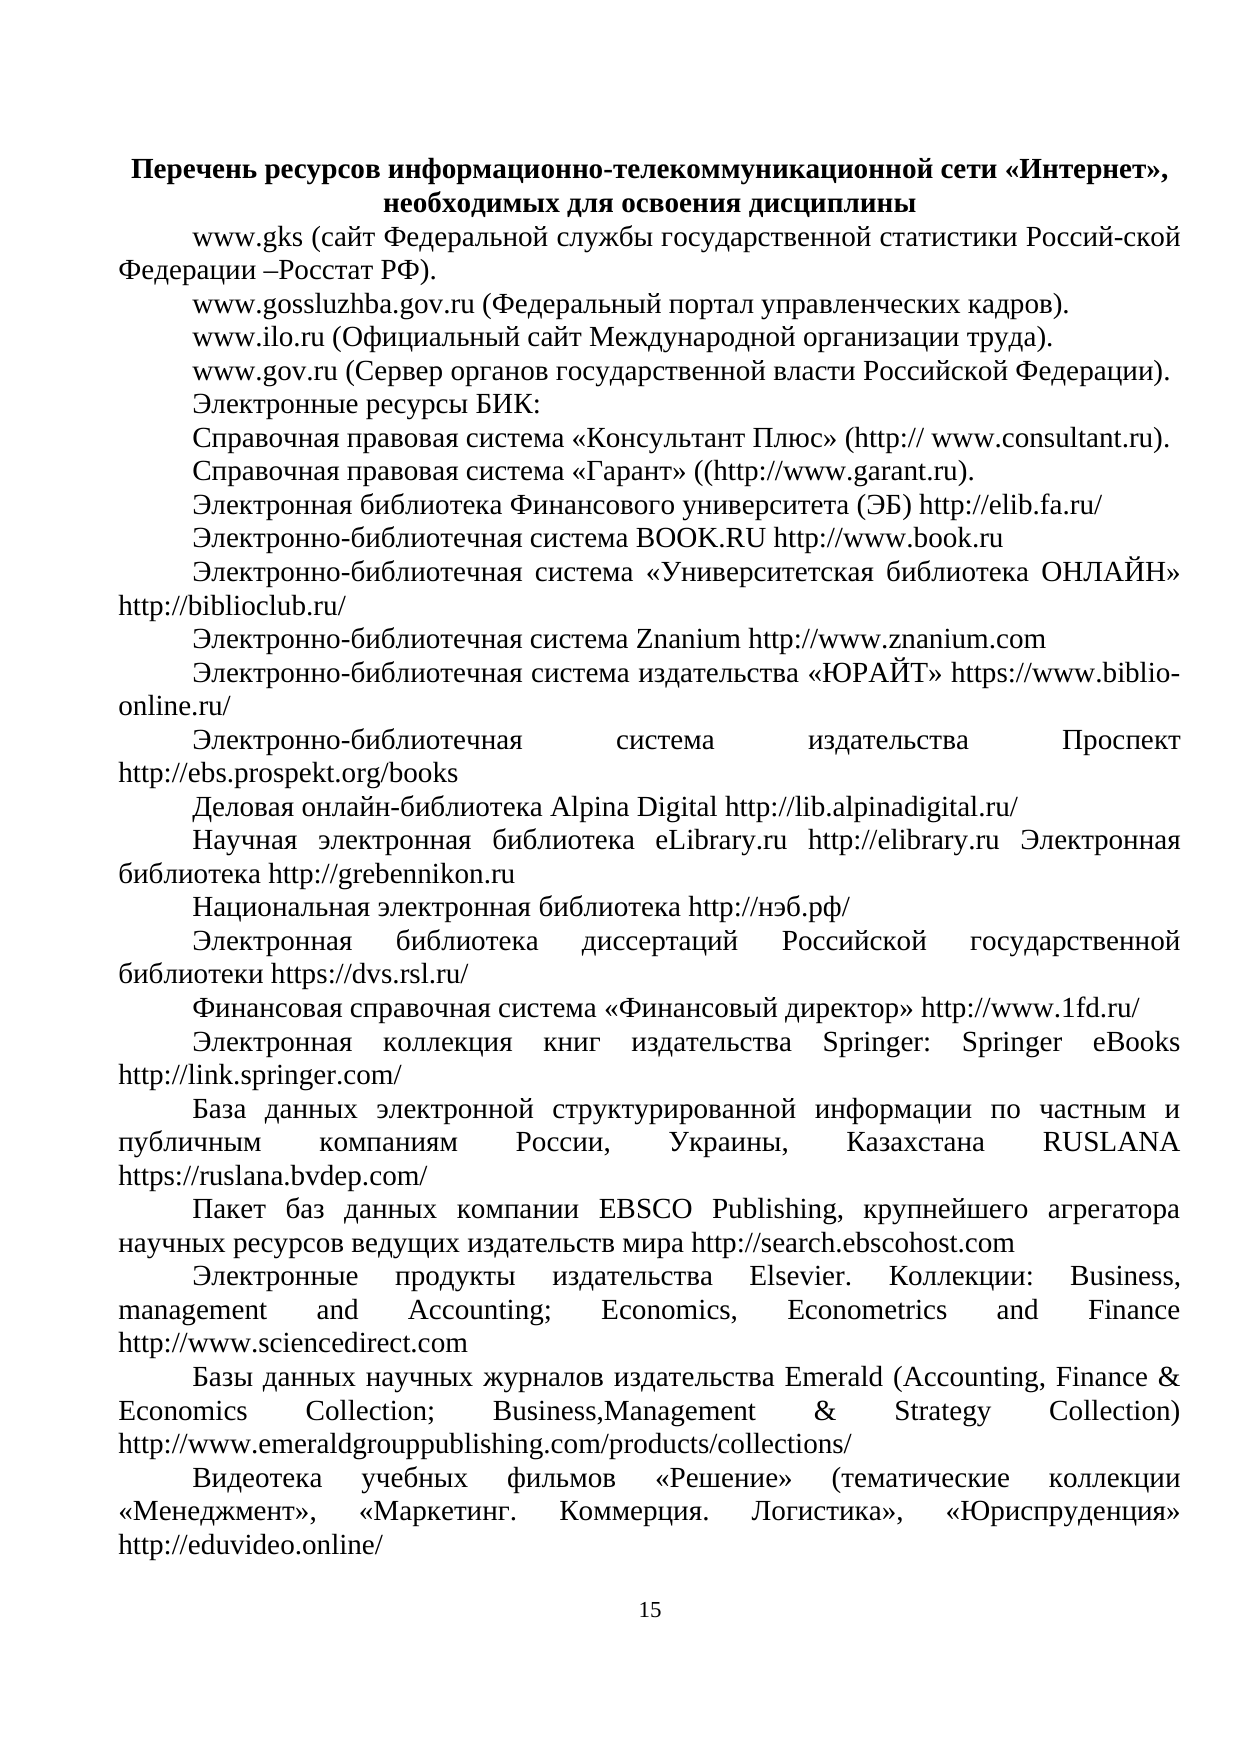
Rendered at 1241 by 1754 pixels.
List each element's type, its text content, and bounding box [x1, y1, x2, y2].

text Электронно-библиотечная система Znanium http://www.znanium.com [118, 621, 1181, 655]
text Деловая онлайн-библиотека Alpina Digital http://lib.alpinadigital.ru/ [118, 789, 1181, 822]
text Электронные ресурсы БИК: [118, 386, 1181, 420]
text База данных электронной структурированной информации по частным и публичным компаниям России, Украины, Казахстана RUSLANA https://ruslana.bvdep.com/ [118, 1091, 1181, 1191]
text Справочная правовая система «Гарант» ((http://www.garant.ru). [118, 453, 1181, 487]
text www.gov.ru (Сервер органов государственной власти Российской Федерации). [118, 353, 1181, 386]
text Финансовая справочная система «Финансовый директор» http://www.1fd.ru/ [118, 990, 1181, 1024]
text Видеотека учебных фильмов «Решение» (тематические коллекции «Менеджмент», «Маркетинг. Коммерция. Логистика», «Юриспруденция» http://eduvideo.online/ [118, 1460, 1181, 1560]
text Электронная библиотека Финансового университета (ЭБ) http://elib.fa.ru/ [118, 487, 1181, 521]
text Электронная библиотека диссертаций Российской государственной библиотеки https://dvs.rsl.ru/ [118, 923, 1181, 990]
text www.ilo.ru (Официальный сайт Международной организации труда). [118, 319, 1181, 353]
text Электронные продукты издательства Elsevier. Коллекции: Business, management and Accounting; Economics, Econometrics and Finance http://www.sciencedirect.com [118, 1258, 1181, 1359]
text Пакет баз данных компании EBSCO Publishing, крупнейшего агрегатора научных ресурсов ведущих издательств мира http://search.ebscohost.com [118, 1191, 1181, 1258]
text www.gossluzhba.gov.ru (Федеральный портал управленческих кадров). [118, 286, 1181, 319]
text Электронно-библиотечная система издательства «ЮРАЙТ» https://www.biblio-online.ru/ [118, 655, 1181, 722]
text Электронно-библиотечная система издательства Проспект http://ebs.prospekt.org/books [118, 722, 1181, 789]
text Справочная правовая система «Консультант Плюс» (http:// www.consultant.ru). [118, 420, 1181, 453]
text Электронная коллекция книг издательства Springer: Springer eBooks http://link.springer.com/ [118, 1024, 1181, 1091]
text Электронно-библиотечная система BOOK.RU http://www.book.ru [118, 521, 1181, 554]
text Научная электронная библиотека eLibrary.ru http://elibrary.ru Электронная библиотека http://grebennikon.ru [118, 822, 1181, 889]
text Национальная электронная библиотека http://нэб.рф/ [118, 889, 1181, 923]
text Перечень ресурсов информационно-телекоммуникационной сети «Интернет», необходимых для освоения дисциплины [118, 152, 1181, 219]
text www.gks (сайт Федеральной службы государственной статистики Россий-ской Федерации –Росстат РФ). [118, 219, 1181, 286]
text Базы данных научных журналов издательства Emerald (Accounting, Finance & Economics Collection; Business,Management & Strategy Collection) http://www.emeraldgrouppublishing.com/products/collections/ [118, 1359, 1181, 1460]
text Электронно-библиотечная система «Университетская библиотека ОНЛАЙН» http://biblioclub.ru/ [118, 554, 1181, 621]
